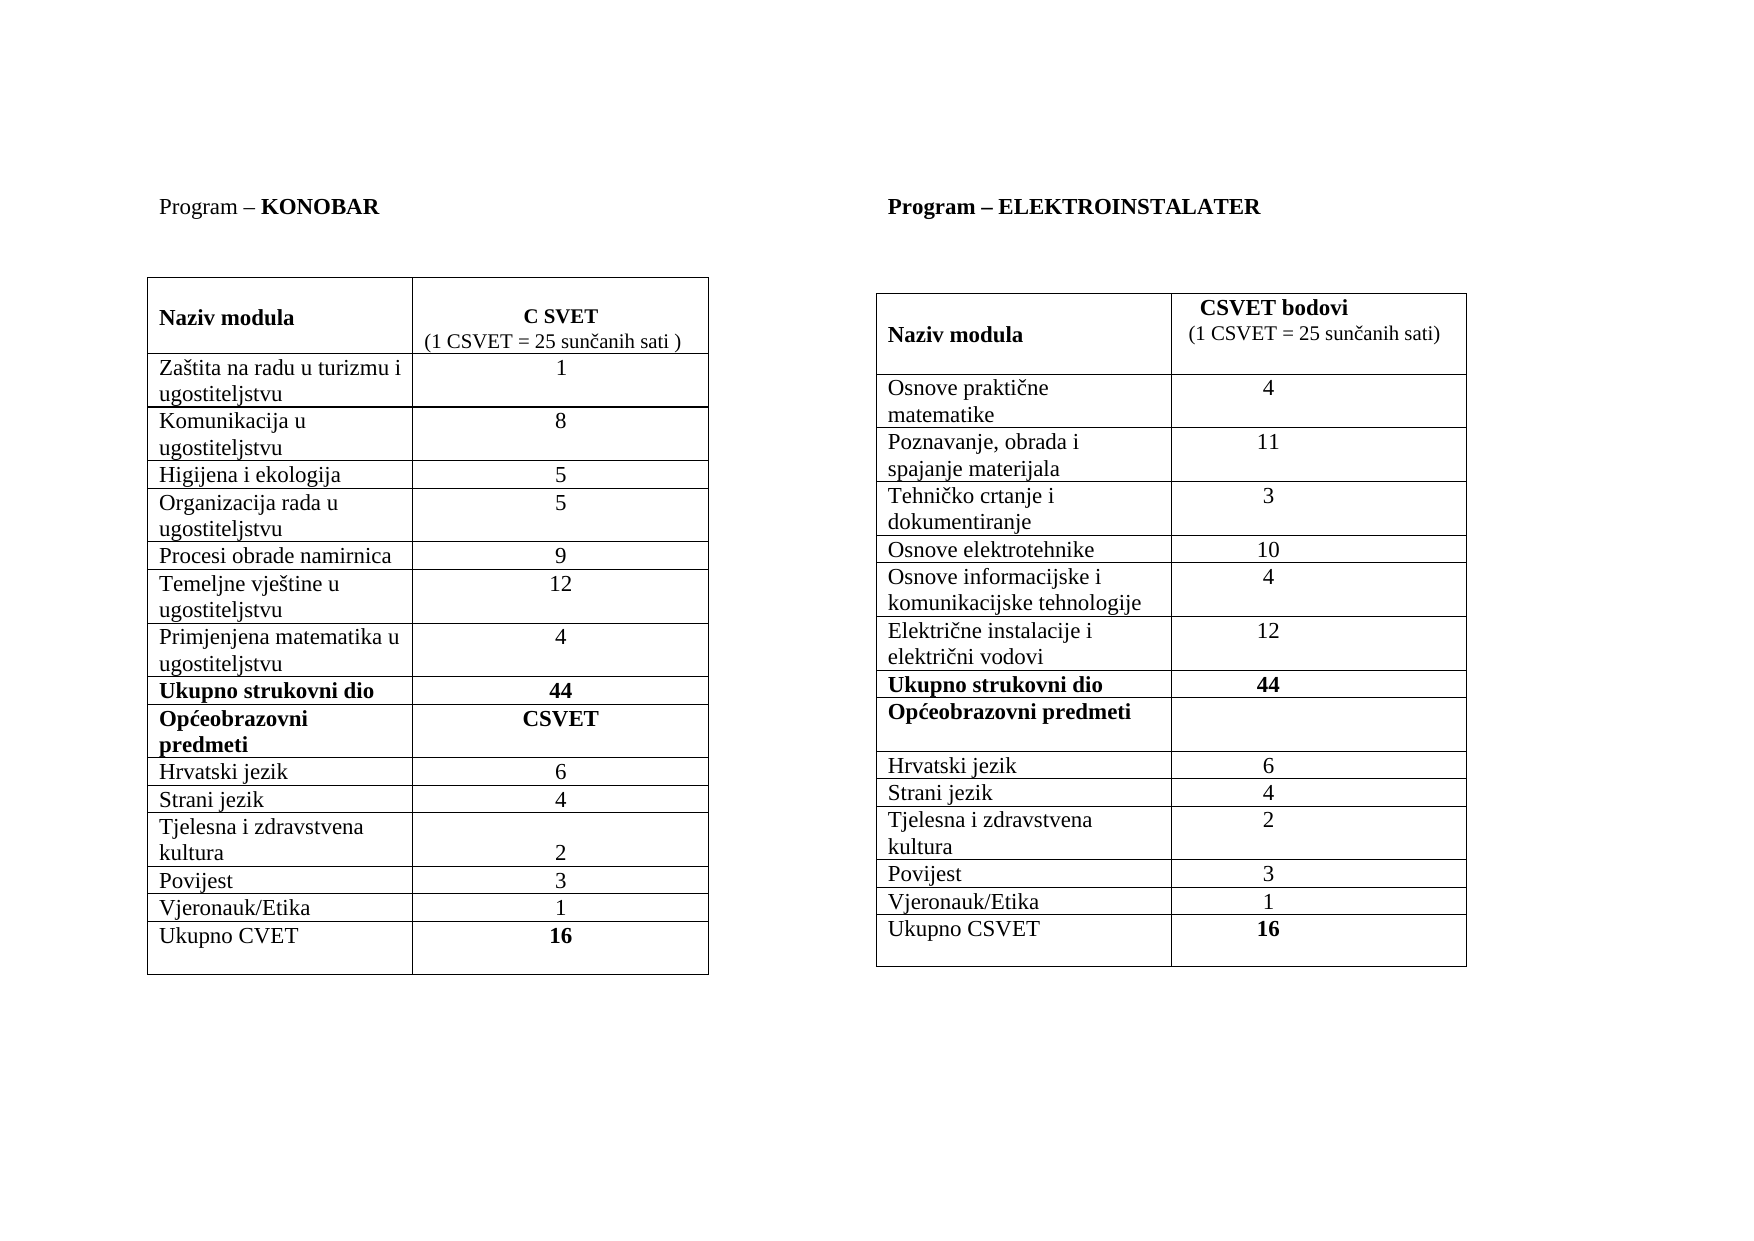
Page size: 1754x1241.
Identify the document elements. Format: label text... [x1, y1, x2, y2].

table_header Program – KONOBAR [148, 193, 876, 975]
table_header Program – ELEKTROINSTALATER [876, 193, 1605, 975]
